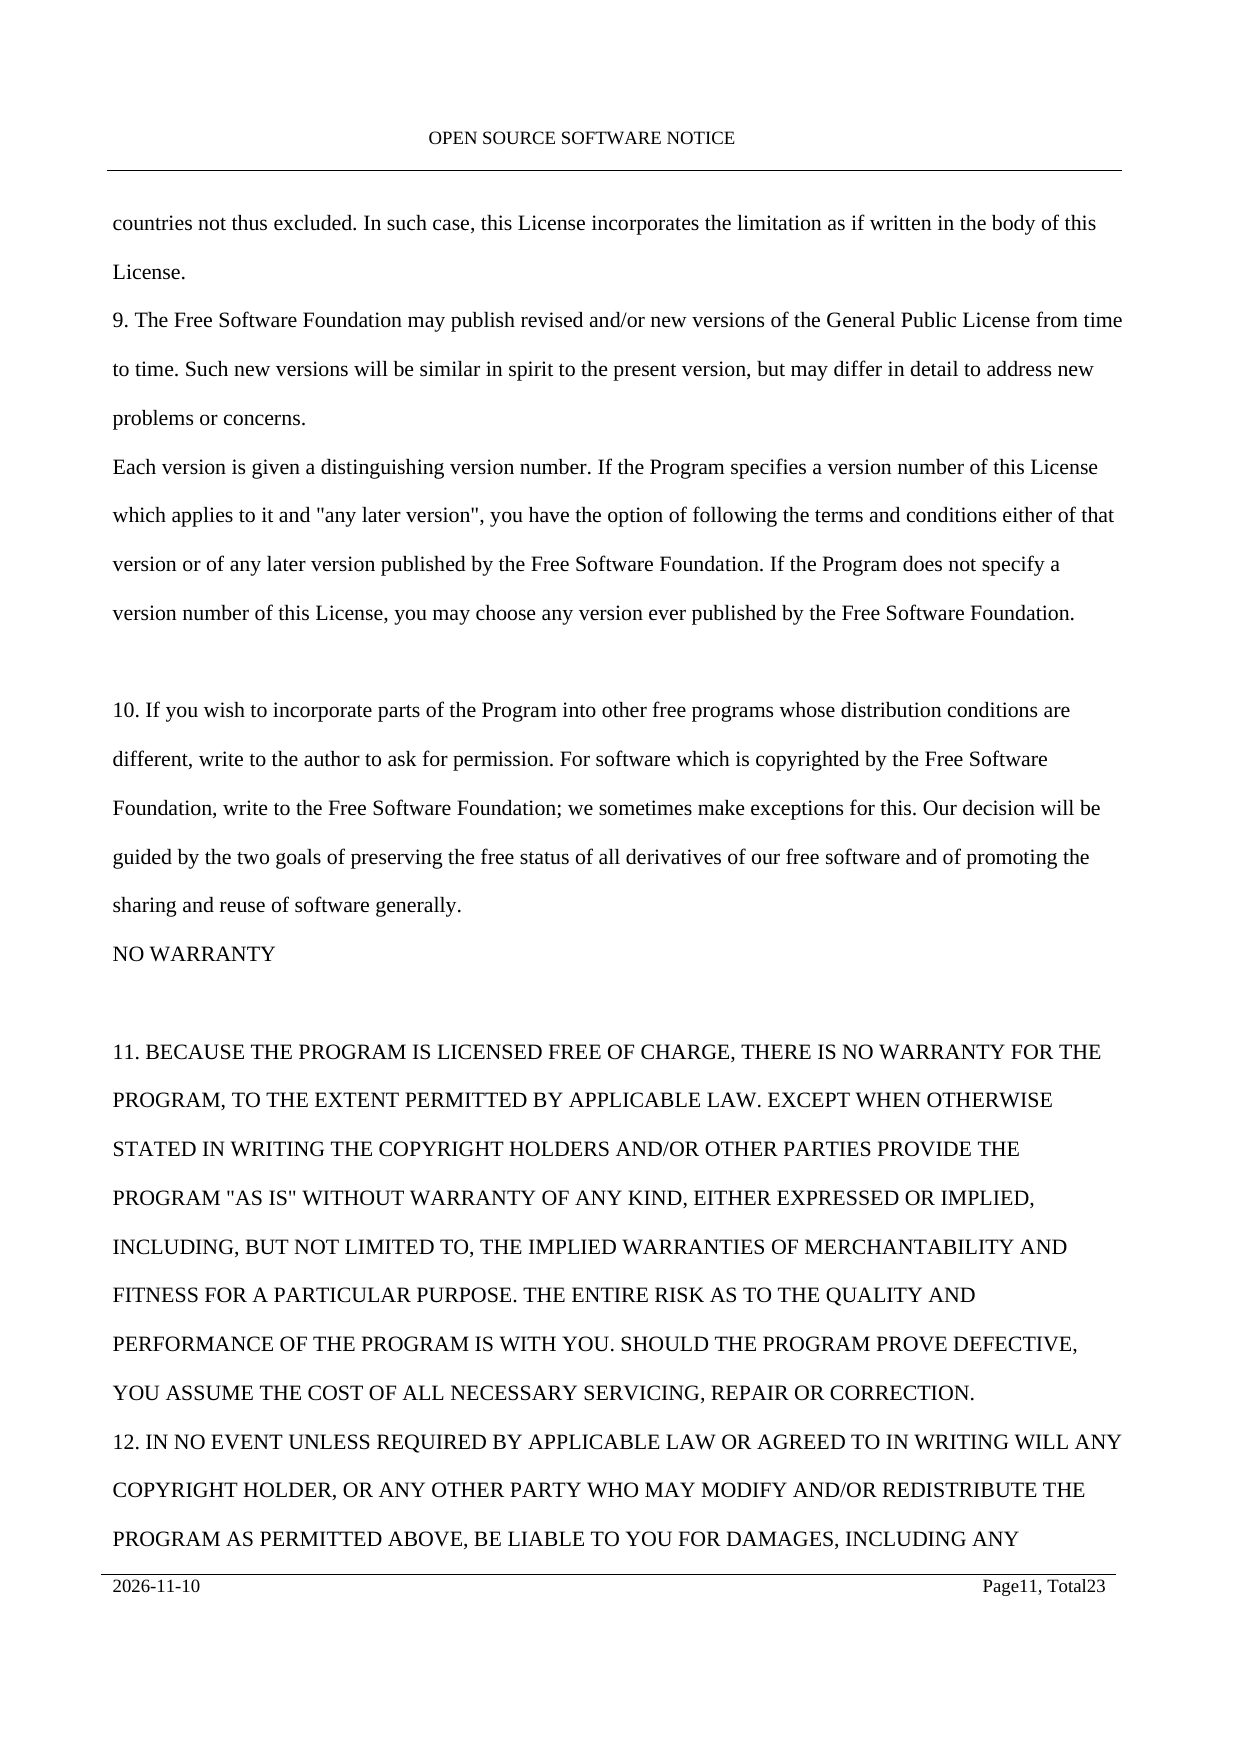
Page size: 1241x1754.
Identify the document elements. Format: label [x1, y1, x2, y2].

text [112, 206, 1128, 1555]
